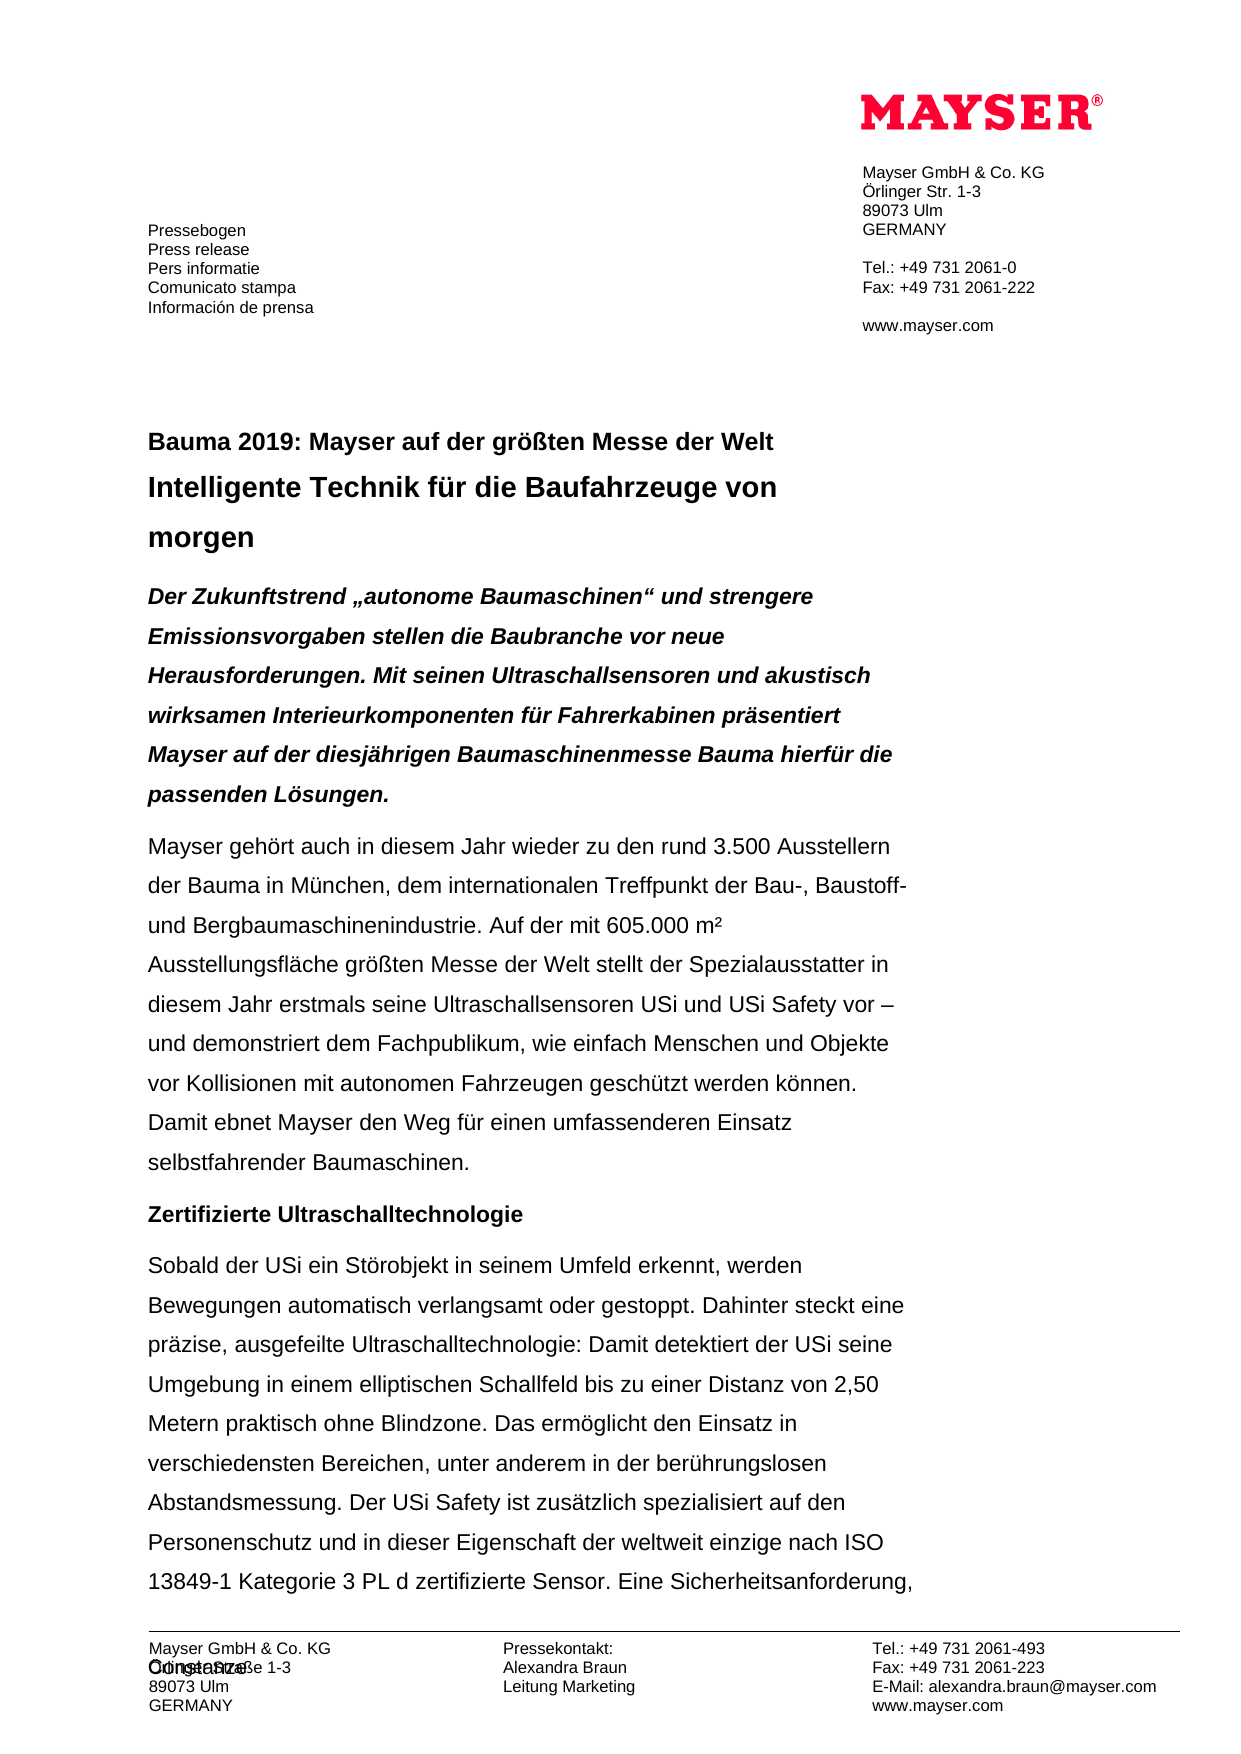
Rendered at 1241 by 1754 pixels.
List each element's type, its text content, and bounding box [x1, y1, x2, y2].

text Mayser gehört auch in diesem Jahr wieder zu den rund 3.500 Ausstellern der Bauma in München, dem internationalen Treffpunkt der Bau-, Baustoff- und Bergbaumaschinenindustrie. Auf der mit 605.000 m² Ausstellungsfläche größten Messe der Welt stellt der Spezialausstatter in diesem Jahr erstmals seine Ultraschallsensoren USi und USi Safety vor – und demonstriert dem Fachpublikum, wie einfach Menschen und Objekte vor Kollisionen mit autonomen Fahrzeugen geschützt werden können. Damit ebnet Mayser den Weg für einen umfassenderen Einsatz selbstfahrender Baumaschinen. [148, 833, 916, 1175]
text Bauma 2019: Mayser auf der größten Messe der Welt [148, 427, 919, 456]
text Zertifizierte Ultraschalltechnologie [148, 1201, 916, 1227]
picture [859, 94, 1105, 132]
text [148, 1252, 916, 1595]
text Der Zukunftstrend „autonome Baumaschinen“ und strengere Emissionsvorgaben stellen die Baubranche vor neue Herausforderungen. Mit seinen Ultraschallsensoren und akustisch wirksamen Interieurkomponenten für Fahrerkabinen präsentiert Mayser auf der diesjährigen Baumaschinenmesse Bauma hierfür die passenden Lösungen. [148, 583, 916, 807]
text Intelligente Technik für die Baufahrzeuge von morgen [148, 470, 886, 554]
